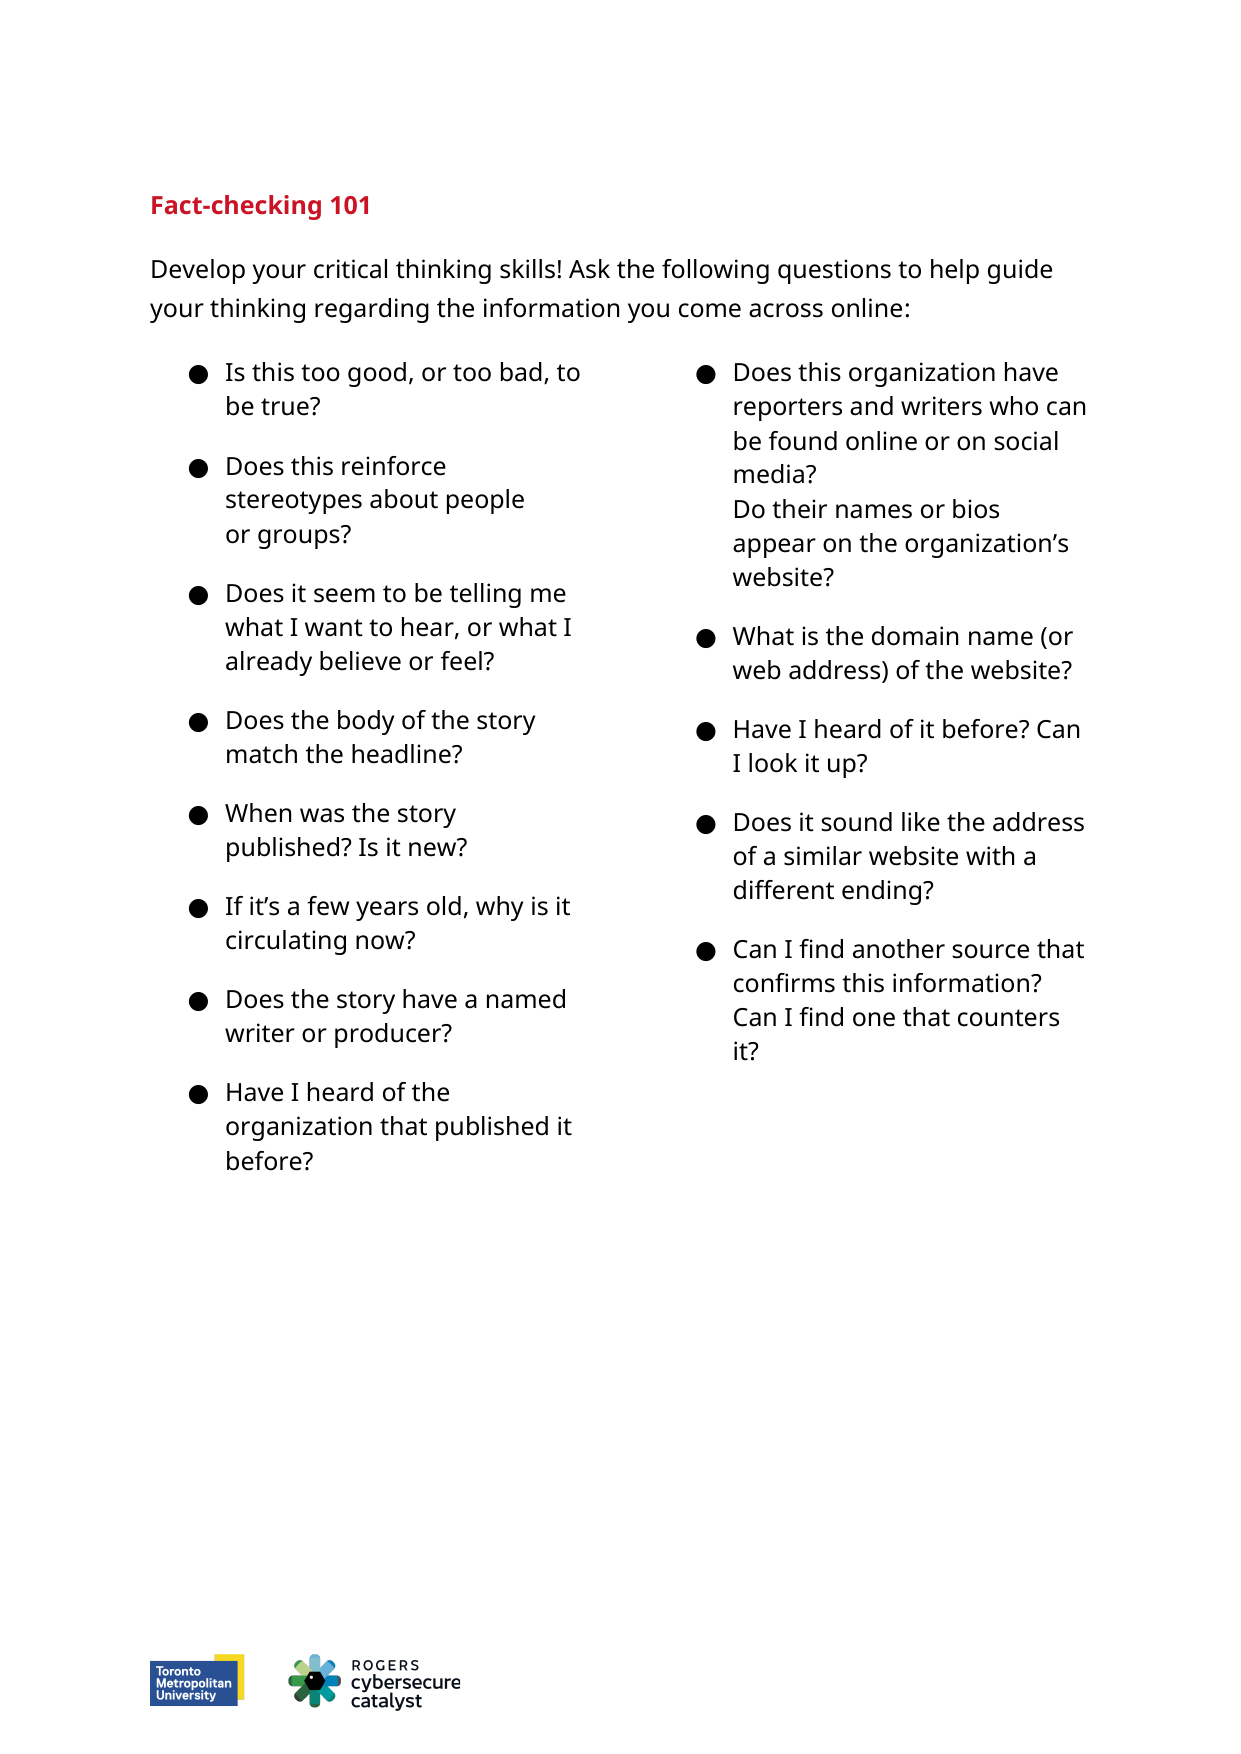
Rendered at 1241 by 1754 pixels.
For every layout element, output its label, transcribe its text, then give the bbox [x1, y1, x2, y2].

list Does this organization have reporters and writers who can be found online or on social media? Do their names or bios appear on the organization’s website? [695, 355, 1090, 593]
list When was the story published? Is it new? [187, 796, 582, 864]
list What is the domain name (or web address) of the website? [695, 618, 1090, 687]
list Does the story have a named writer or producer? [187, 982, 582, 1050]
list Does the body of the story match the headline? [187, 702, 582, 771]
list Does it sound like the address of a similar website with a different ending? [695, 805, 1090, 907]
list Have I heard of the organization that published it before? [187, 1075, 582, 1177]
list Does it seem to be telling me what I want to hear, or what I already believe or feel? [187, 575, 582, 677]
list Does this reinforce stereotypes about people or groups? [187, 448, 582, 550]
list Is this too good, or too bad, to be true? [187, 355, 582, 423]
text Develop your critical thinking skills! Ask the following questions to help guide your thinking regarding the information you come across online: [150, 252, 1090, 325]
list If it’s a few years old, why is it circulating now? [187, 889, 582, 957]
list Can I find another source that confirms this information? Can I find one that counters it? [695, 932, 1090, 1068]
picture [150, 1654, 461, 1711]
text Fact-checking 101 [150, 187, 1090, 222]
list Have I heard of it before? Can I look it up? [695, 712, 1090, 780]
